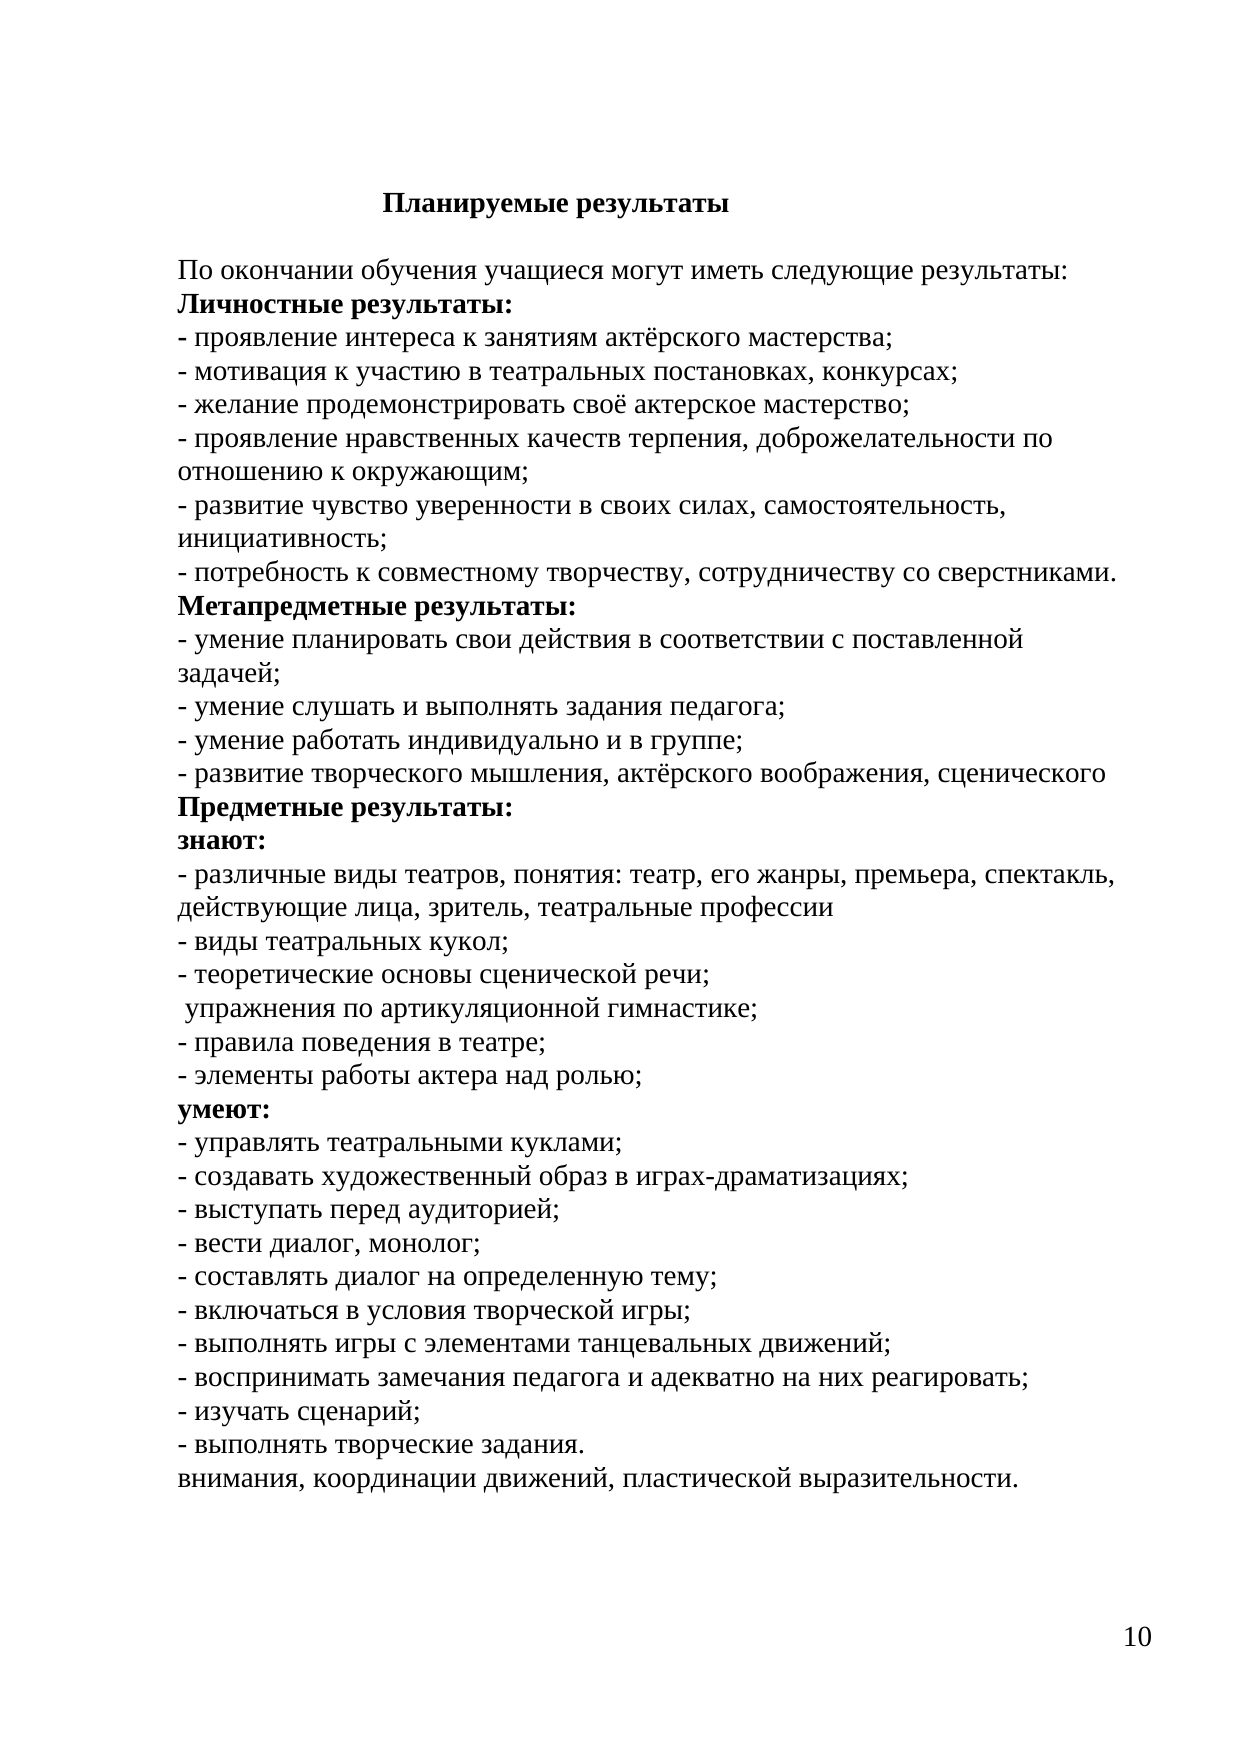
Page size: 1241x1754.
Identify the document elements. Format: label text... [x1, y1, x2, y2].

text - проявление нравственных качеств терпения, доброжелательности по отношению к окружающим; [177, 420, 1152, 487]
text - желание продемонстрировать своё актерское мастерство; [177, 386, 1152, 420]
text - развитие творческого мышления, актёрского воображения, сценического [177, 755, 1152, 789]
text Планируемые результаты [177, 185, 1152, 219]
text - выполнять игры с элементами танцевальных движений; [177, 1326, 1152, 1359]
text знают: [177, 822, 1152, 856]
text - составлять диалог на определенную тему; [177, 1258, 1152, 1292]
text - управлять театральными куклами; [177, 1124, 1152, 1158]
text - умение слушать и выполнять задания педагога; [177, 688, 1152, 722]
text Метапредметные результаты: [177, 588, 1152, 621]
text - включаться в условия творческой игры; [177, 1292, 1152, 1326]
text - создавать художественный образ в играх-драматизациях; [177, 1158, 1152, 1191]
text - проявление интереса к занятиям актёрского мастерства; [177, 319, 1152, 353]
text - виды театральных кукол; [177, 923, 1152, 957]
text - умение планировать свои действия в соответствии с поставленной [177, 621, 1152, 655]
text - выступать перед аудиторией; [177, 1191, 1152, 1225]
text - умение работать индивидуально и в группе; [177, 722, 1152, 755]
text - развитие чувство уверенности в своих силах, самостоятельность, [177, 487, 1152, 521]
text - потребность к совместному творчеству, сотрудничеству со сверстниками. [177, 554, 1152, 588]
text Личностные результаты: [177, 286, 1152, 319]
text - мотивация к участию в театральных постановках, конкурсах; [177, 353, 1152, 386]
text - элементы работы актера над ролью; [177, 1057, 1152, 1091]
text умеют: [177, 1091, 1152, 1124]
text Предметные результаты: [177, 789, 1152, 822]
text - теоретические основы сценической речи; [177, 957, 1152, 990]
text инициативность; [177, 521, 1152, 554]
text - правила поведения в театре; [177, 1024, 1152, 1057]
text внимания, координации движений, пластической выразительности. [177, 1460, 1152, 1493]
text - изучать сценарий; [177, 1393, 1152, 1426]
text действующие лица, зритель, театральные профессии [177, 889, 1152, 923]
text упражнения по артикуляционной гимнастике; [177, 990, 1152, 1024]
text - воспринимать замечания педагога и адекватно на них реагировать; [177, 1359, 1152, 1393]
text - вести диалог, монолог; [177, 1225, 1152, 1258]
text - различные виды театров, понятия: театр, его жанры, премьера, спектакль, [177, 856, 1152, 889]
text задачей; [177, 655, 1152, 688]
text - выполнять творческие задания. [177, 1426, 1152, 1460]
text По окончании обучения учащиеся могут иметь следующие результаты: [177, 252, 1152, 286]
